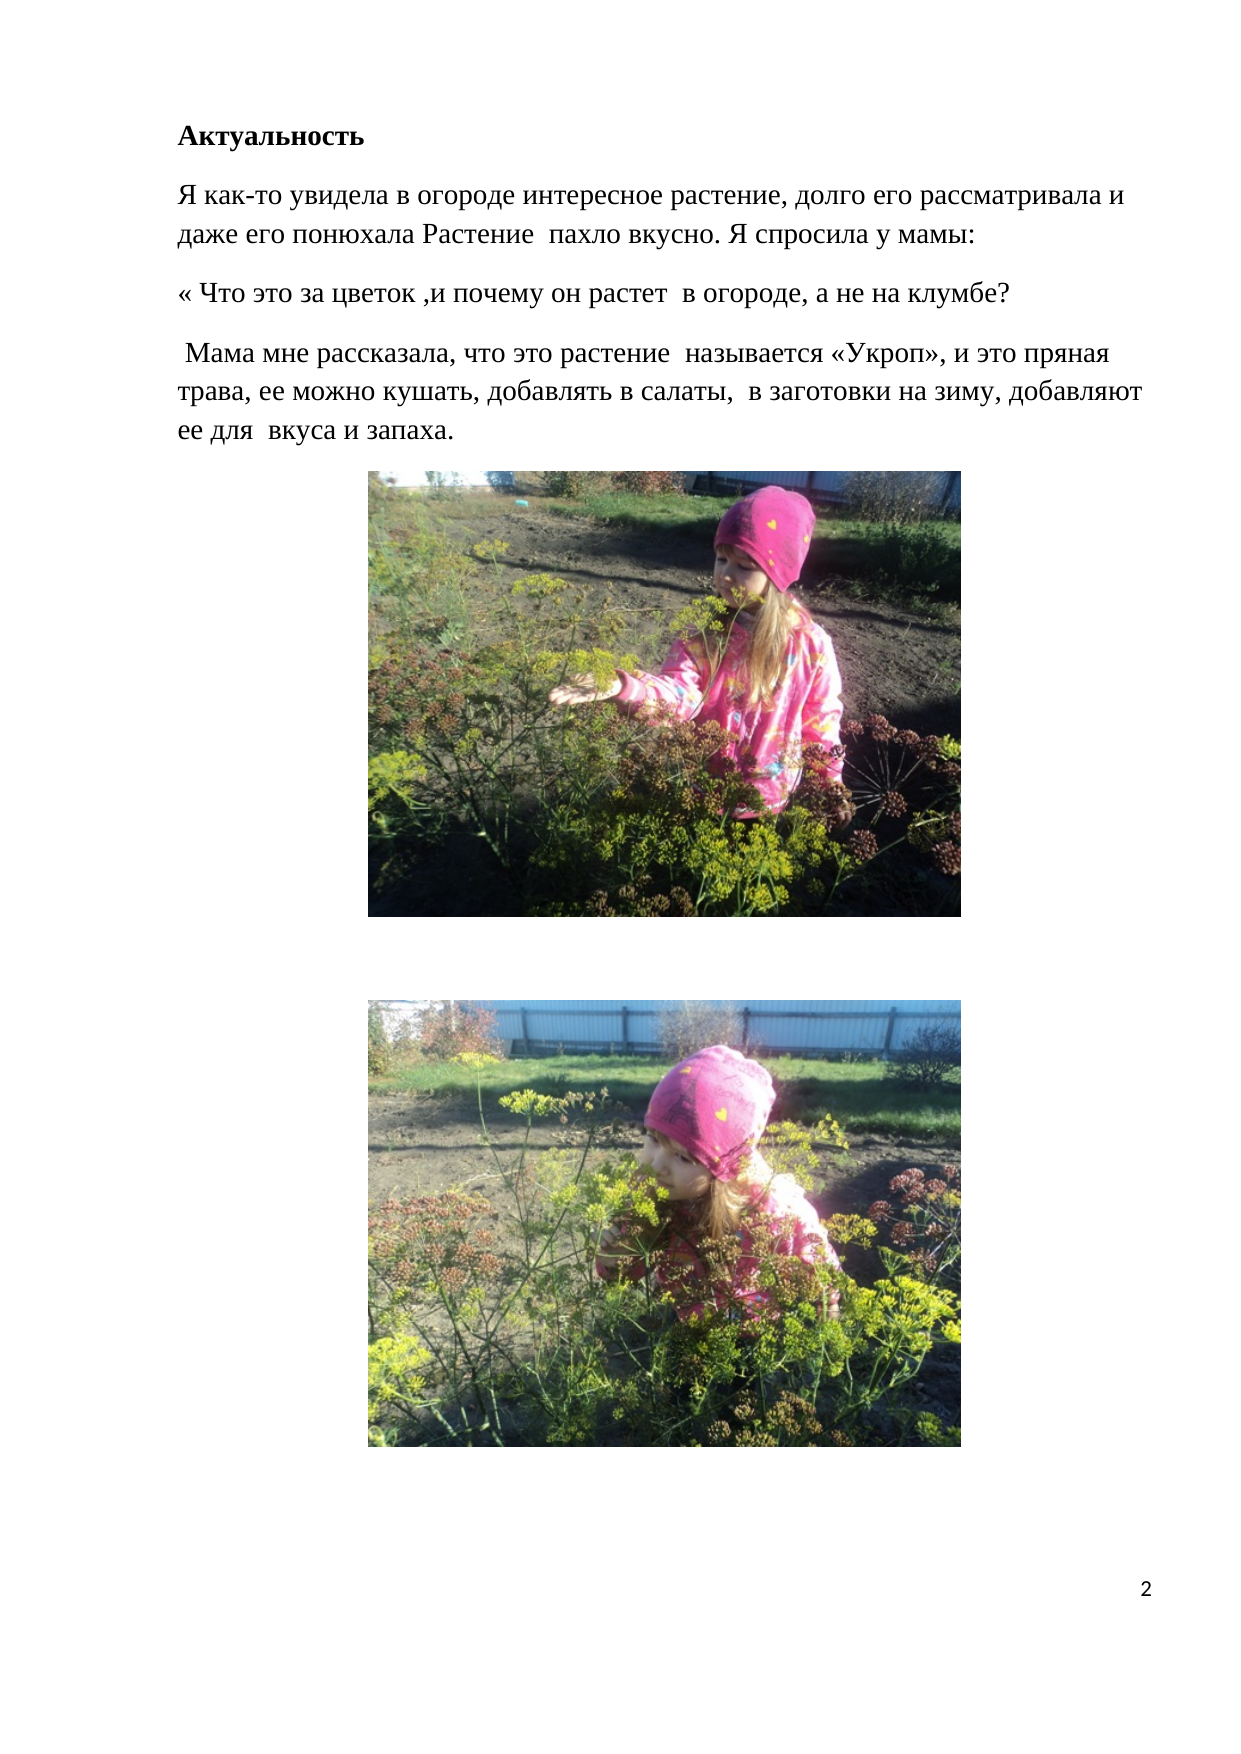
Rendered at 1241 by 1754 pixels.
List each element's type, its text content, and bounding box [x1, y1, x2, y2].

text Мама мне рассказала, что это растение называется «Укроп», и это пряная трава, ее можно кушать, добавлять в салаты, в заготовки на зиму, добавляют ее для вкуса и запаха. [177, 335, 1152, 445]
text Я как-то увидела в огороде интересное растение, долго его рассматривала и даже его понюхала Растение пахло вкусно. Я спросила у мамы: [177, 177, 1152, 249]
text Актуальность [177, 118, 1152, 152]
picture [368, 1000, 961, 1447]
picture [368, 471, 961, 917]
text « Что это за цветок ,и почему он растет в огороде, а не на клумбе? [177, 275, 1152, 309]
